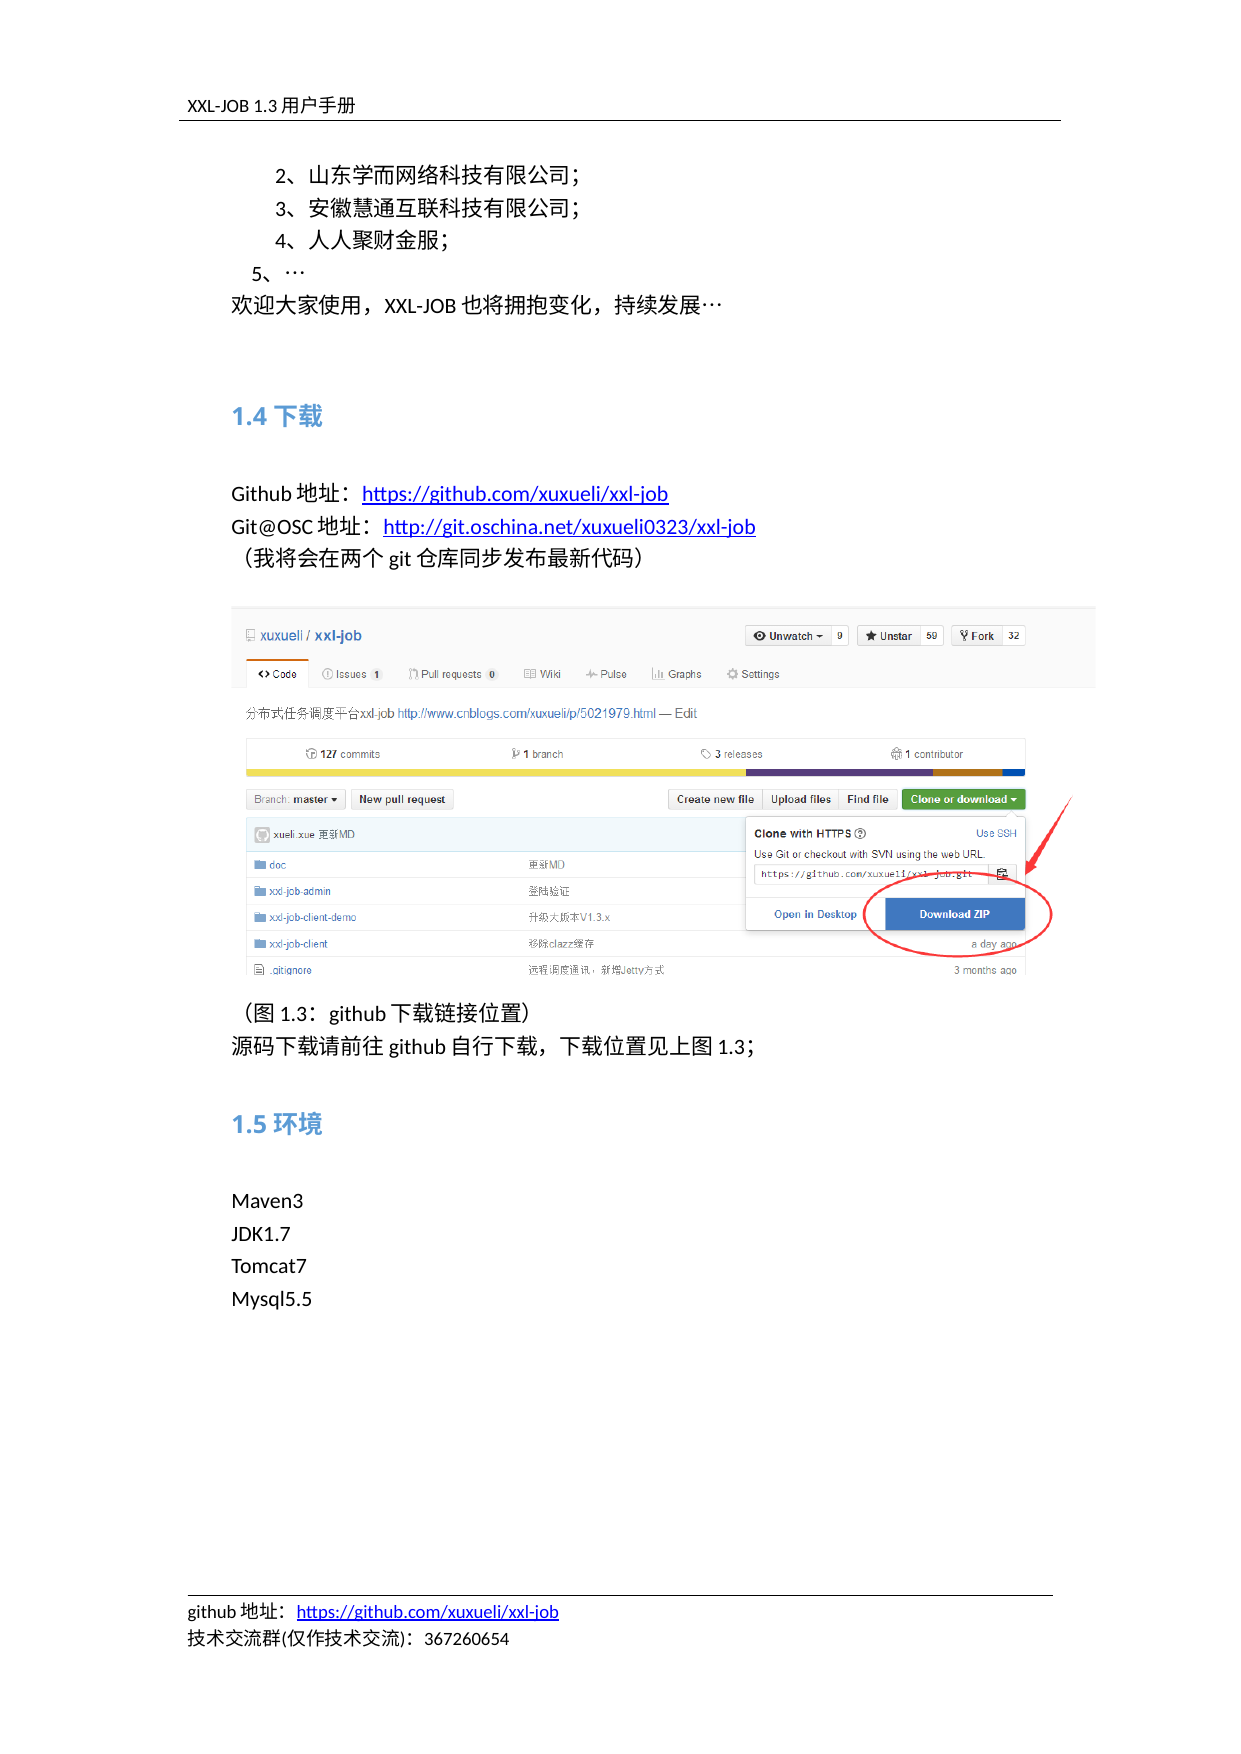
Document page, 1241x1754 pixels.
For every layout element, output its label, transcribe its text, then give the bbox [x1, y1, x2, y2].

text Mysql5.5 [187, 1282, 1053, 1314]
text 5、… [187, 255, 1053, 288]
text Maven3 [187, 1184, 1053, 1217]
text Tomcat7 [187, 1249, 1053, 1282]
subtitle 1.5 环境 [187, 1090, 1053, 1155]
text （我将会在两个git仓库同步发布最新代码） [187, 541, 1053, 573]
text （图1.3：github下载链接位置） [187, 996, 1053, 1028]
text Github地址：https://github.com/xuxueli/xxl-job [187, 476, 1053, 508]
text Git@OSC地址：http://git.oschina.net/xuxueli0323/xxl-job [187, 508, 1053, 541]
text 欢迎大家使用，XXL-JOB也将拥抱变化，持续发展… [187, 288, 1053, 320]
picture [231, 606, 1096, 975]
text 4、人人聚财金服； [187, 223, 1053, 255]
subtitle 1.4 下载 [187, 382, 1053, 447]
text 3、安徽慧通互联科技有限公司； [187, 190, 1053, 223]
text 2、山东学而网络科技有限公司； [231, 158, 1053, 190]
text 源码下载请前往github自行下载，下载位置见上图1.3； [187, 1028, 1053, 1061]
text JDK1.7 [187, 1217, 1053, 1249]
